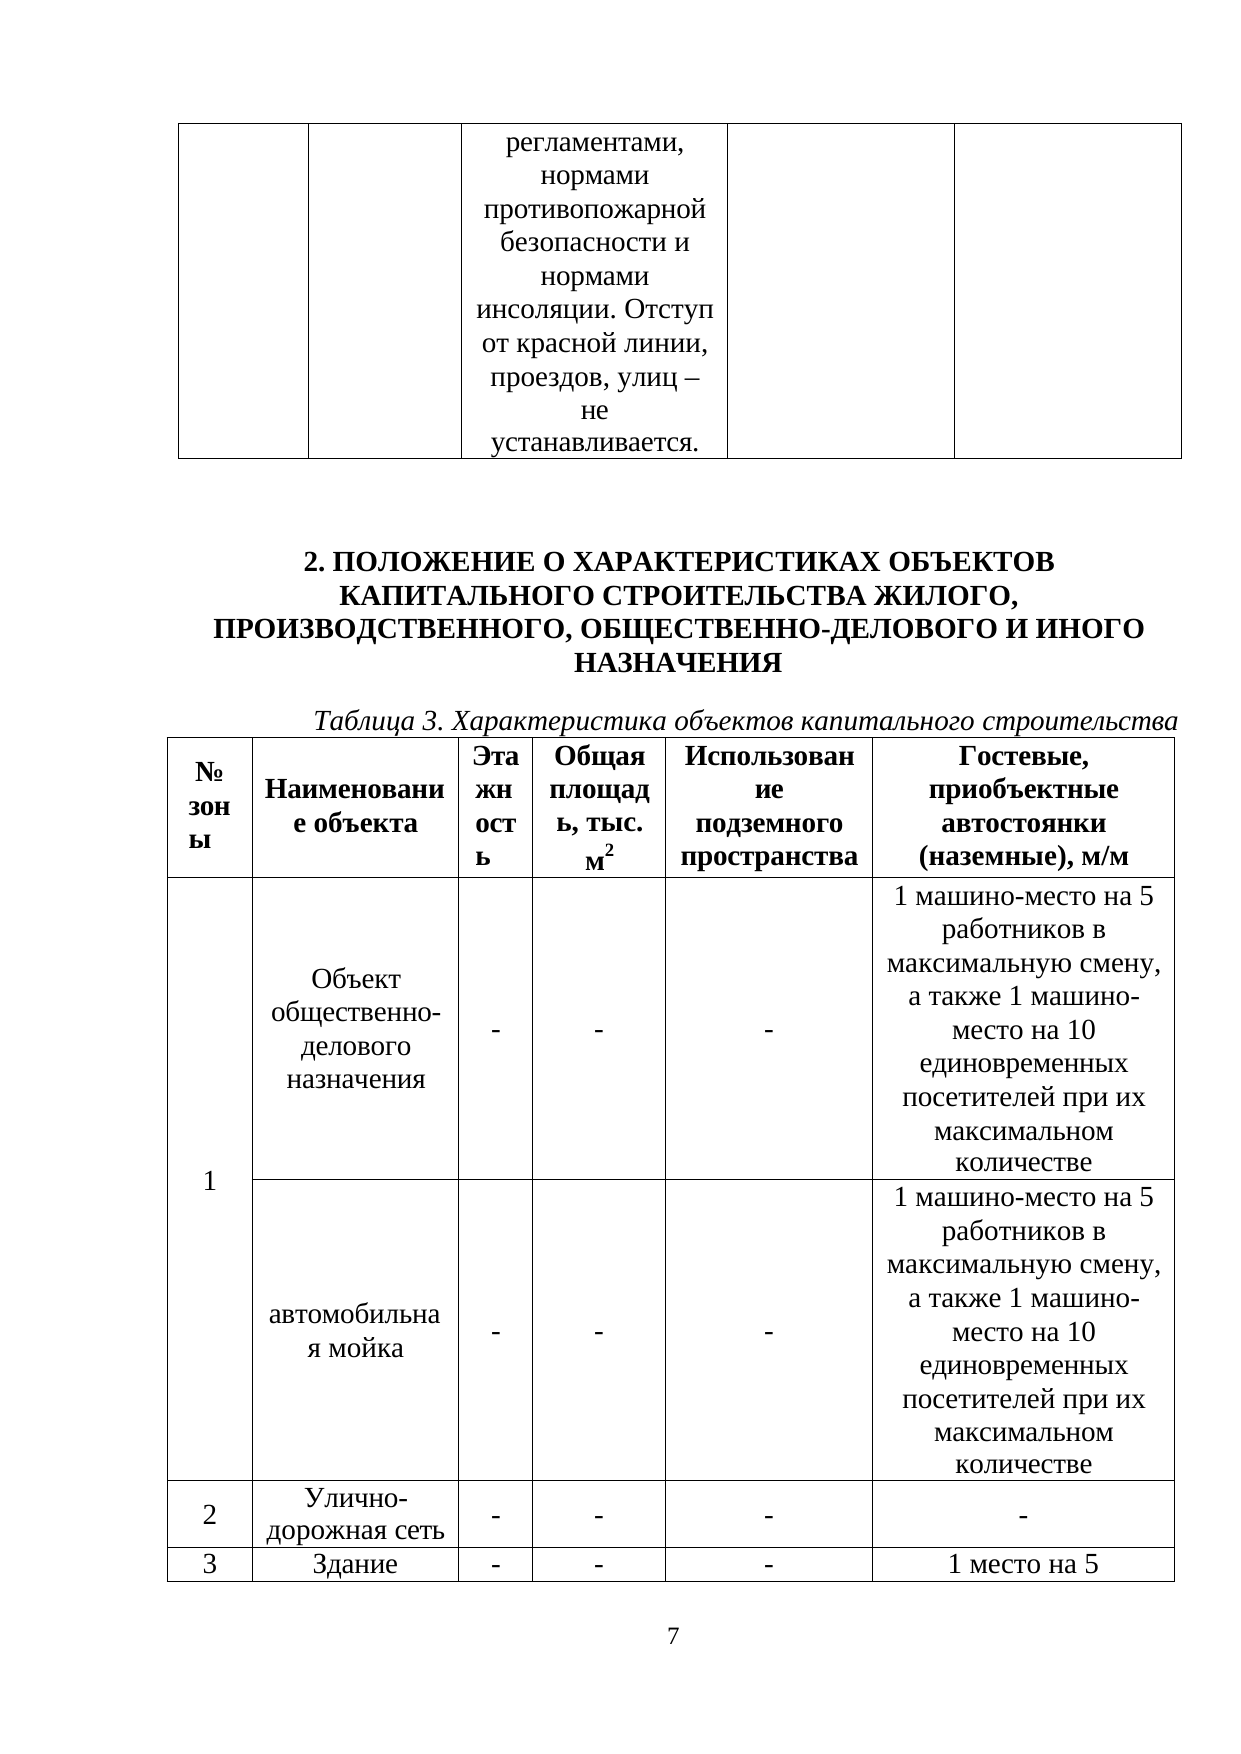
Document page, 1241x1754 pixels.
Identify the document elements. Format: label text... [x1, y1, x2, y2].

subtitle ПОЛОЖЕНИЕ О ХАРАКТЕРИСТИКАХ ОБЪЕКТОВ КАПИТАЛЬНОГО СТРОИТЕЛЬСТВА ЖИЛОГО, [303, 544, 1055, 611]
table_cell 2 [168, 1481, 252, 1547]
table_header Эта жн ост ь [459, 738, 532, 877]
table_header Гостевые, приобъектные автостоянки (наземные), м/м [873, 738, 1174, 877]
table_cell автомобильна я мойка [253, 1180, 458, 1480]
table_header № зон ы [168, 738, 252, 877]
table_cell - [459, 1481, 532, 1547]
table_header [728, 124, 954, 458]
table_cell 1 машино-место на 5 работников в максимальную смену, а также 1 машино- место на 10 единовременных посетителей при их максимальном количестве [873, 878, 1174, 1178]
table_cell 1 машино-место на 5 работников в максимальную смену, а также 1 машино- место на 10 единовременных посетителей при их максимальном количестве [873, 1180, 1174, 1480]
table_cell Объект общественно- делового назначения [253, 878, 458, 1178]
table_header [309, 124, 461, 458]
table_header [955, 124, 1181, 458]
table_cell - [533, 1481, 665, 1547]
table_cell - [533, 878, 665, 1178]
table_cell - [873, 1481, 1174, 1547]
table_cell - [533, 1180, 665, 1480]
table_header регламентами, нормами противопожарной безопасности и нормами инсоляции. Отступ от красной линии, проездов, улиц – не устанавливается. [462, 124, 727, 458]
table_cell - [666, 878, 872, 1178]
table_cell 1 место на 5 [873, 1548, 1174, 1581]
table_cell - [459, 1180, 532, 1480]
table_cell - [666, 1548, 872, 1581]
table_cell 1 [168, 878, 252, 1480]
table_cell - [666, 1180, 872, 1480]
table_header [179, 124, 308, 458]
table_header Использован ие подземного пространства [666, 738, 872, 877]
text Таблица 3. Характеристика объектов капитального строительства [313, 703, 1196, 736]
table_header Наименовани е объекта [253, 738, 458, 877]
table_cell - [533, 1548, 665, 1581]
table_cell 3 [168, 1548, 252, 1581]
table_cell Здание [253, 1548, 458, 1581]
text ПРОИЗВОДСТВЕННОГО, ОБЩЕСТВЕННО-ДЕЛОВОГО И ИНОГО НАЗНАЧЕНИЯ [213, 611, 1196, 678]
table_cell Улично- дорожная сеть [253, 1481, 458, 1547]
table_header Общая площад ь, тыс. м2 [533, 738, 665, 877]
table_cell - [666, 1481, 872, 1547]
table_cell - [459, 1548, 532, 1581]
table_cell - [459, 878, 532, 1178]
